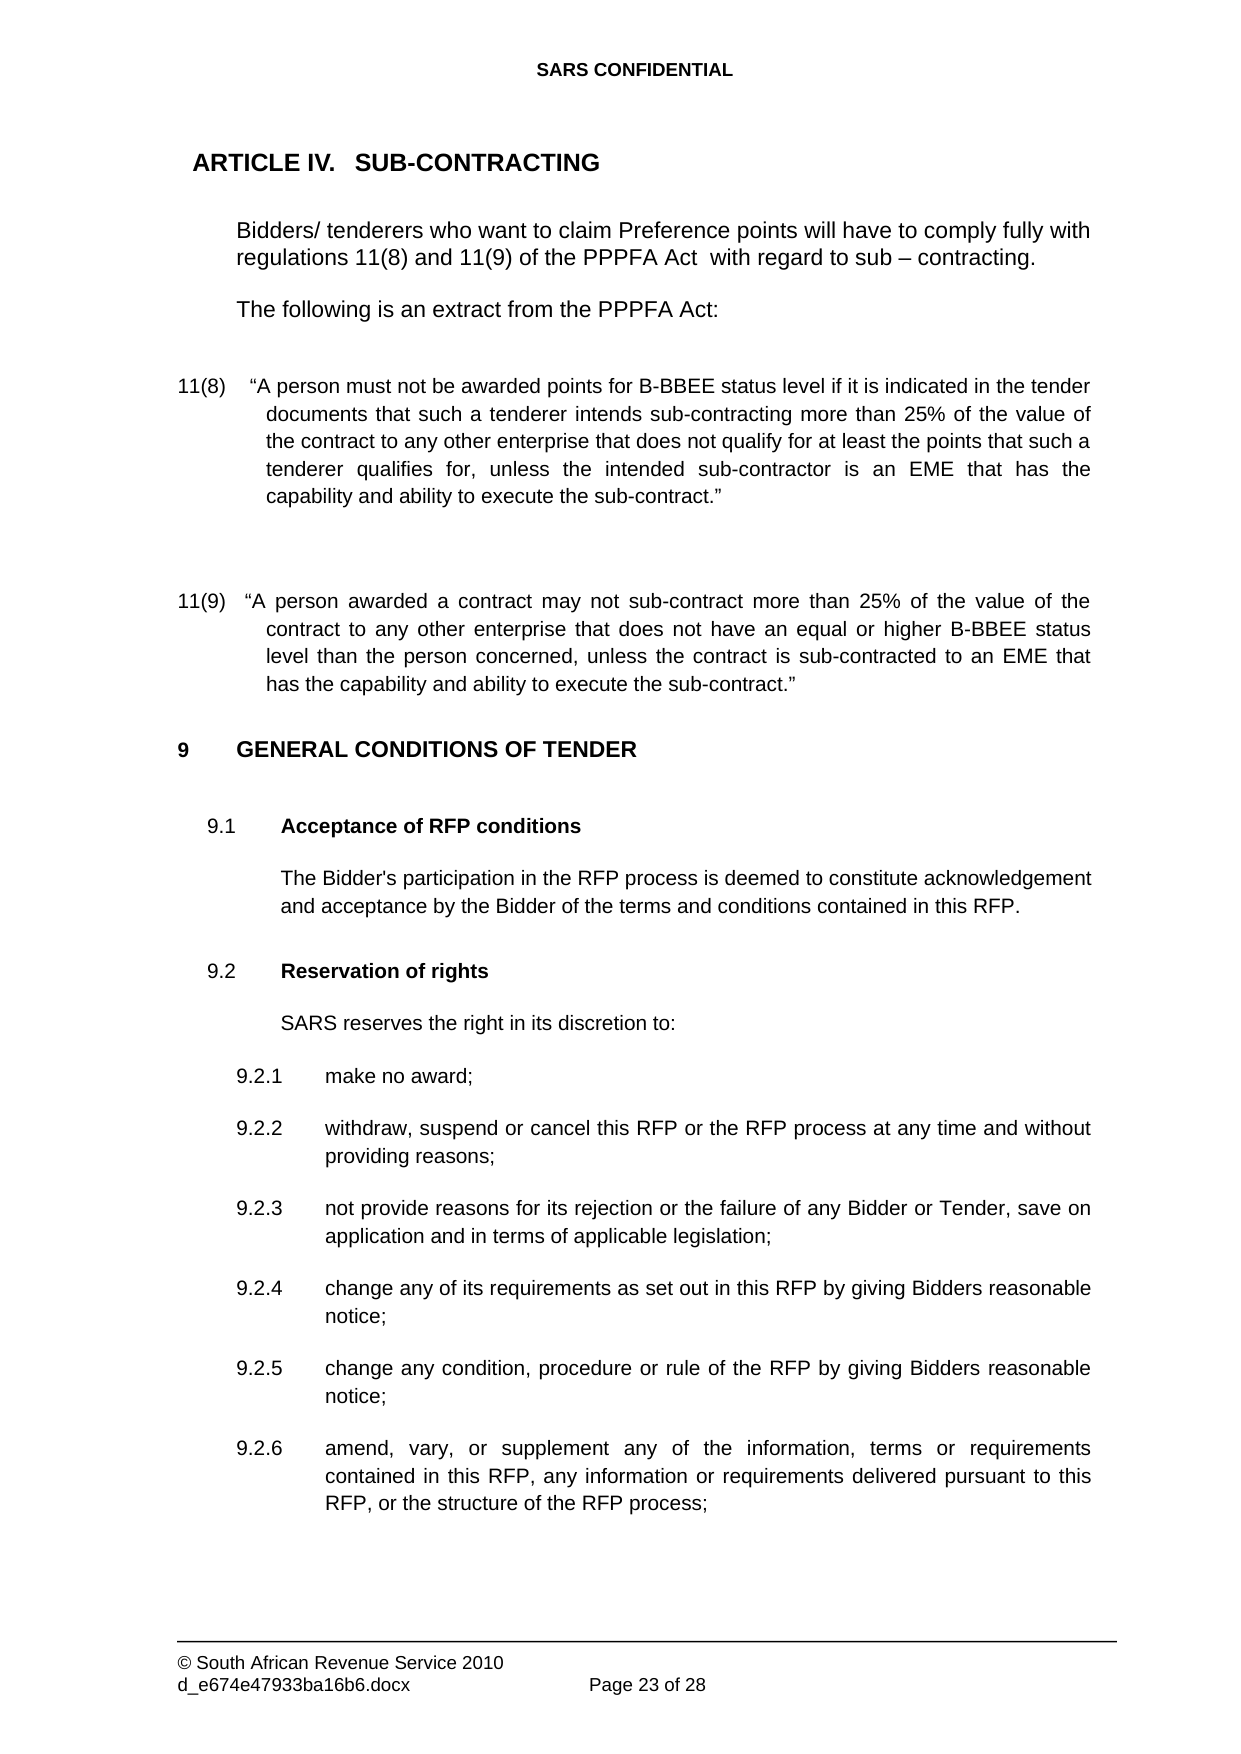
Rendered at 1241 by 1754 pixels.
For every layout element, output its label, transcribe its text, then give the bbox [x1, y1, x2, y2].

list 11(9) “A person awarded a contract may not sub-contract more than 25% of the value of the contract to any other enterprise that does not have an equal or higher B-BBEE status level than the person concerned, unless the contract is sub-contracted to an EME that has the capability and ability to execute the sub-contract.” [177, 589, 1092, 695]
text The following is an extract from the PPPFA Act: [236, 296, 1092, 323]
text SARS reserves the right in its discretion to: [280, 1011, 1092, 1035]
text not provide reasons for its rejection or the failure of any Bidder or Tender, save on application and in terms of applicable legislation; [236, 1196, 1092, 1247]
subtitle Sub-contracting [192, 148, 1092, 176]
list 11(8) “A person must not be awarded points for B-BBEE status level if it is indicated in the tender documents that such a tenderer intends sub-contracting more than 25% of the value of the contract to any other enterprise that does not qualify for at least the points that such a tenderer qualifies for, unless the intended sub-contractor is an EME that has the capability and ability to execute the sub-contract.” [177, 374, 1092, 508]
text Reservation of rights [207, 958, 1092, 982]
text change any of its requirements as set out in this RFP by giving Bidders reasonable notice; [236, 1276, 1092, 1327]
text The Bidder's participation in the RFP process is deemed to constitute acknowledgement and acceptance by the Bidder of the terms and conditions contained in this RFP. [280, 866, 1092, 917]
text withdraw, suspend or cancel this RFP or the RFP process at any time and without providing reasons; [236, 1116, 1092, 1167]
text make no award; [236, 1063, 1092, 1087]
text Bidders/ tenderers who want to claim Preference points will have to comply fully with regulations 11(8) and 11(9) of the PPPFA Act with regard to sub – contracting. [236, 217, 1092, 270]
text amend, vary, or supplement any of the information, terms or requirements contained in this RFP, any information or requirements delivered pursuant to this RFP, or the structure of the RFP process; [236, 1436, 1092, 1515]
text Acceptance of RFP conditions [207, 813, 1092, 837]
text GENERAL CONDITIONS OF TENDER [177, 736, 1092, 763]
text change any condition, procedure or rule of the RFP by giving Bidders reasonable notice; [236, 1356, 1092, 1407]
